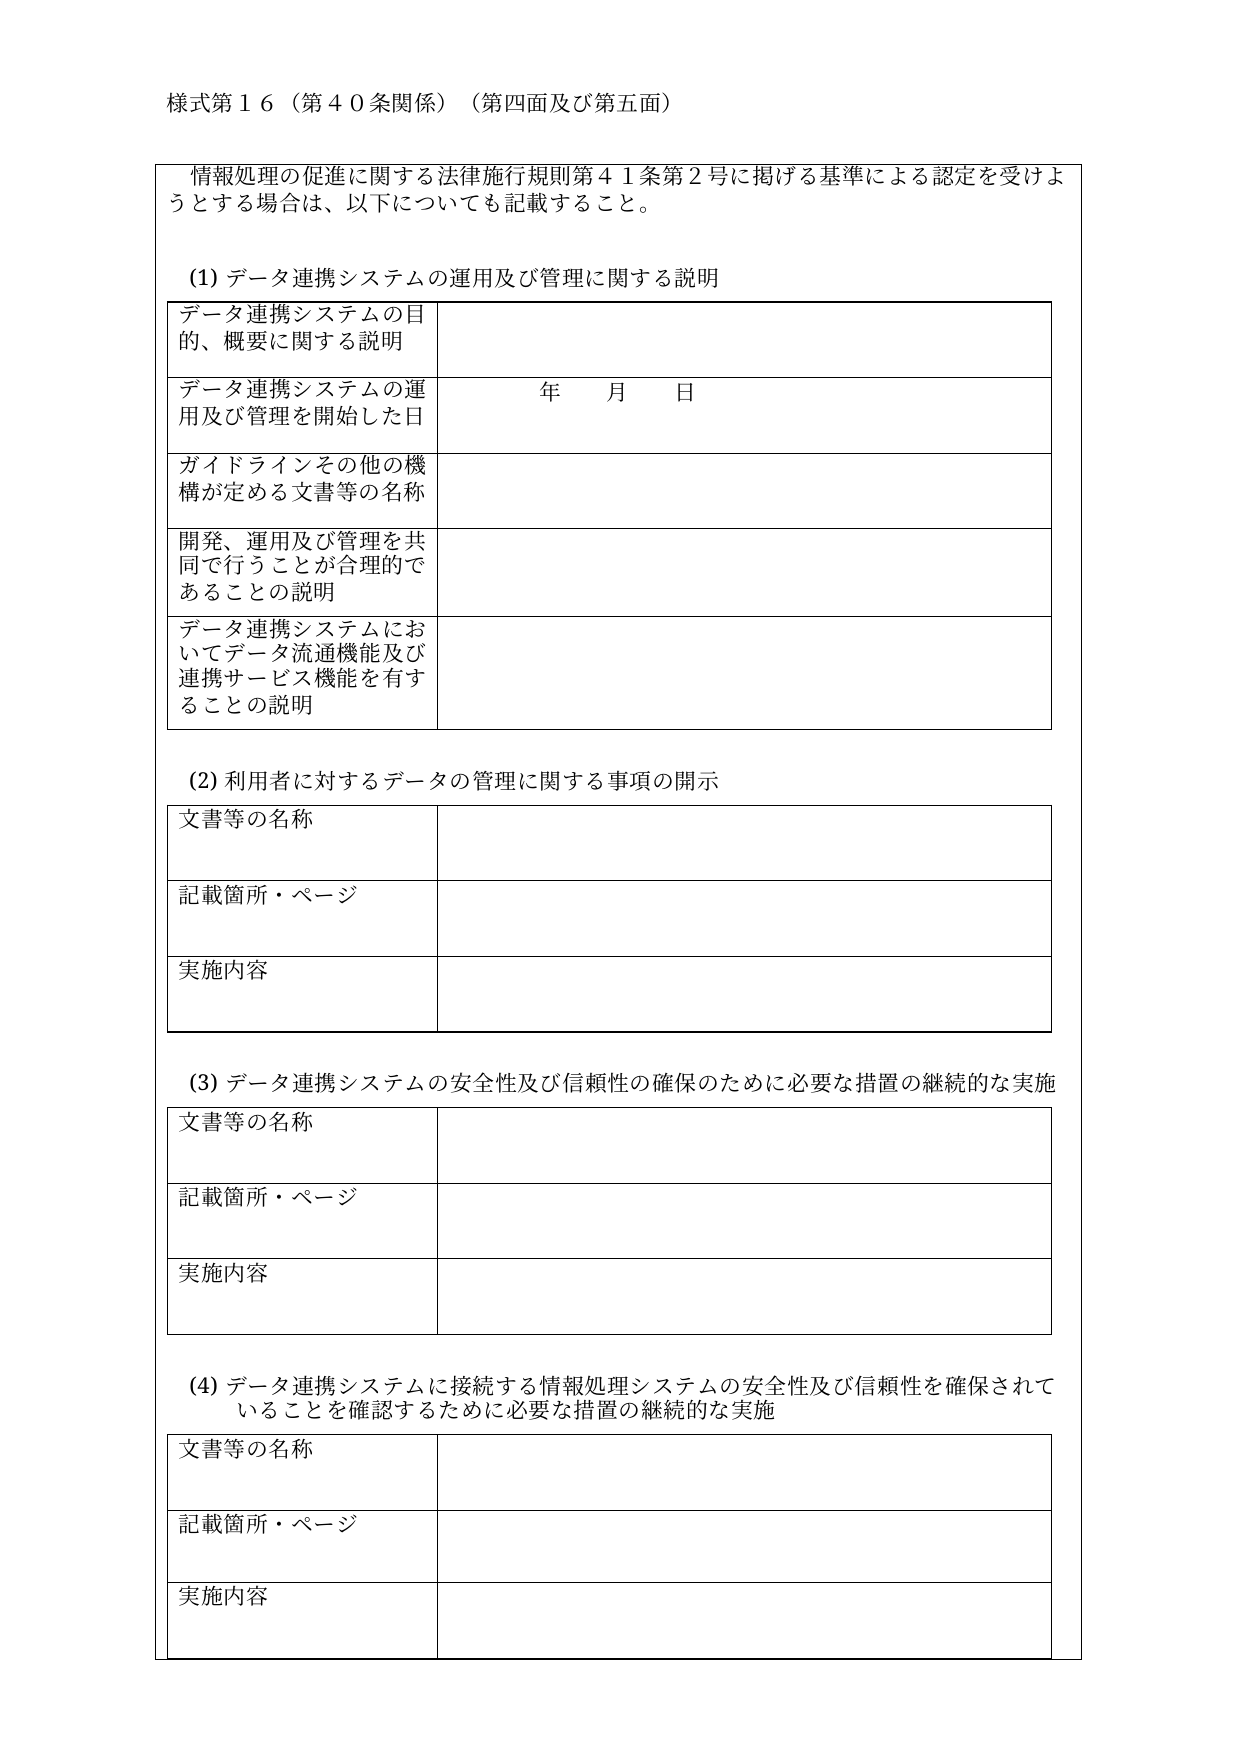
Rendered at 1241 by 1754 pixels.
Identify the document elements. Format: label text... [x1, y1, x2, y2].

text 様式第１６（第４０条関係）（第四面及び第五面） [167, 89, 1070, 114]
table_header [156, 165, 1081, 1658]
